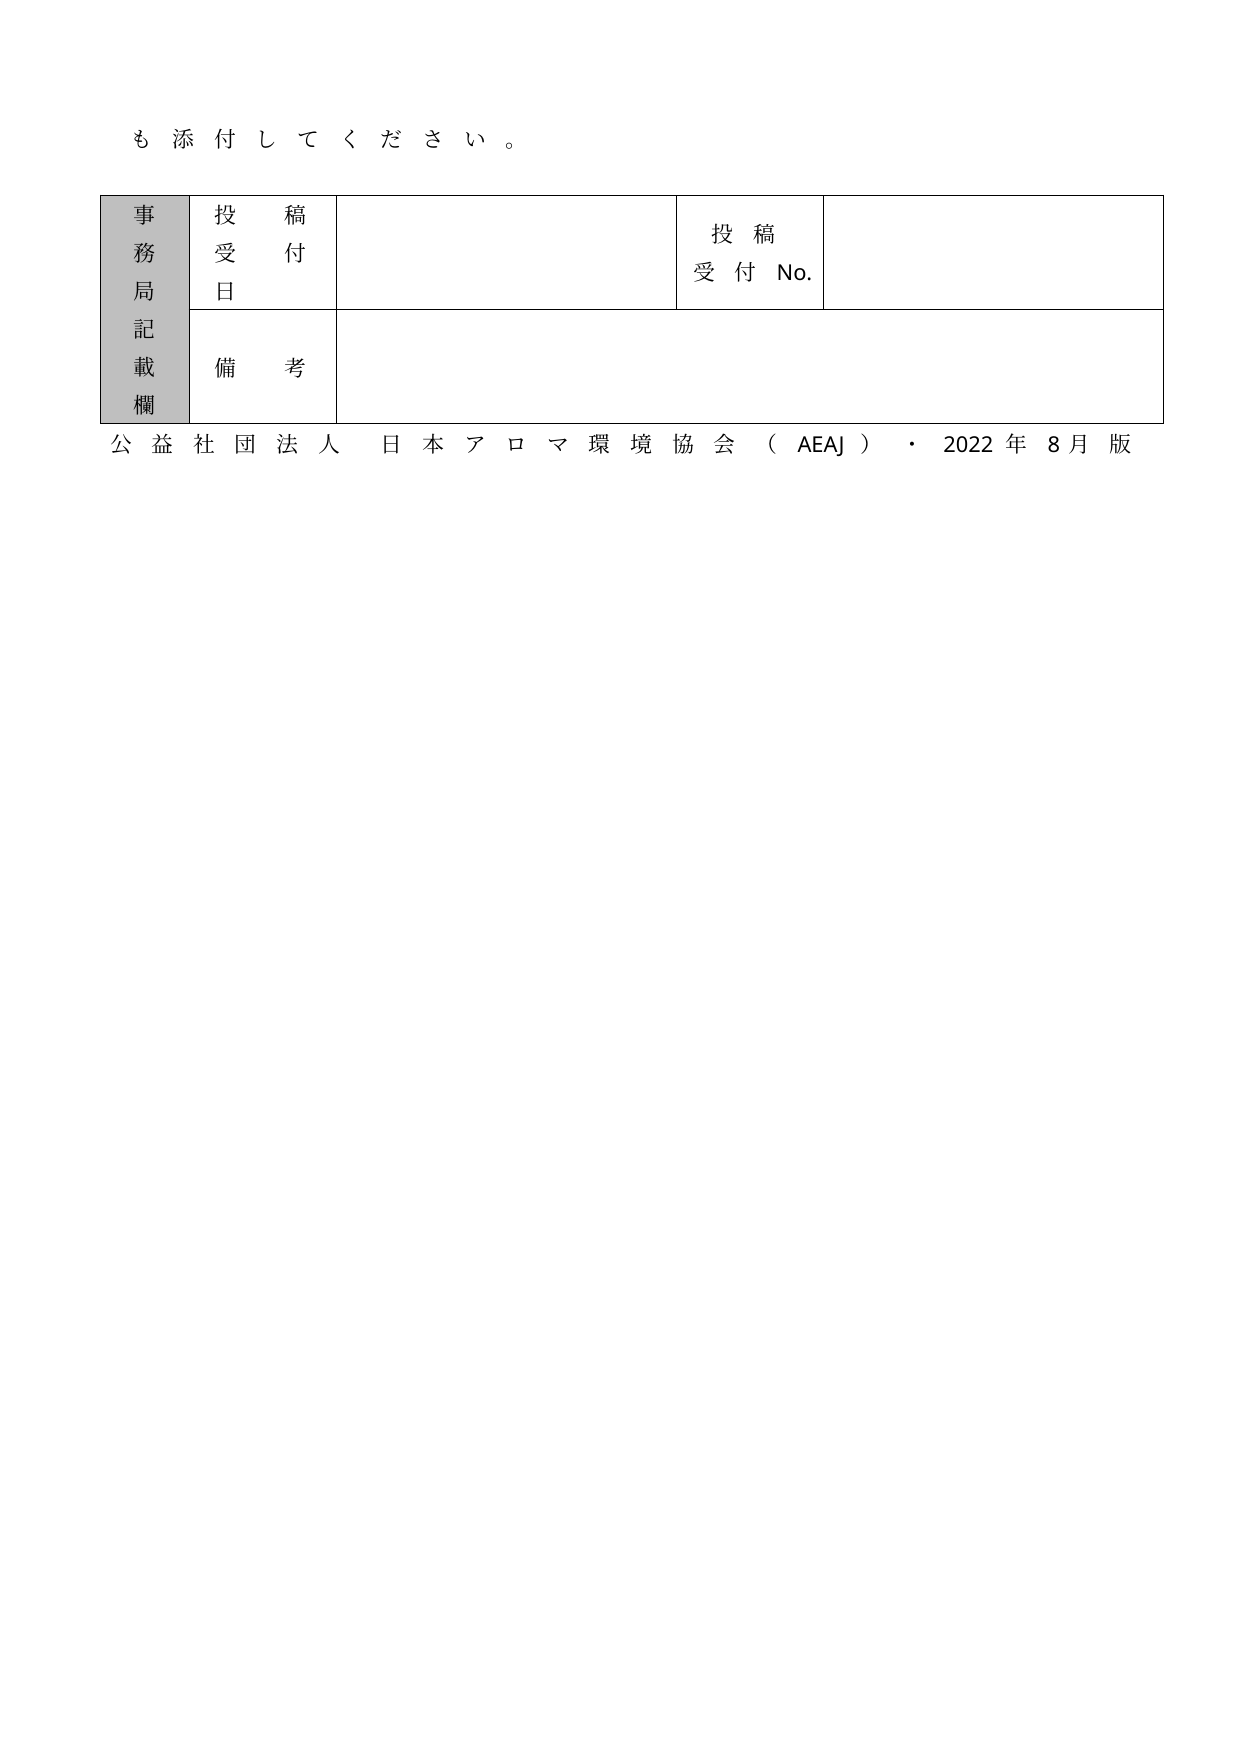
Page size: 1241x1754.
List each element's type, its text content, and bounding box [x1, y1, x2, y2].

table_header [824, 196, 1163, 309]
table_cell 備考 [190, 310, 336, 423]
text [89, 119, 1151, 157]
text 公益社団法人 日本アロマ環境協会（AEAJ）・2022年8月版 [89, 424, 1151, 462]
table_header [337, 196, 676, 309]
table_header 投稿受付日 [190, 196, 336, 309]
table_header 投稿受付No. [677, 196, 823, 309]
table_cell [337, 310, 1163, 423]
table_header 事務局 記載欄 [101, 196, 189, 423]
